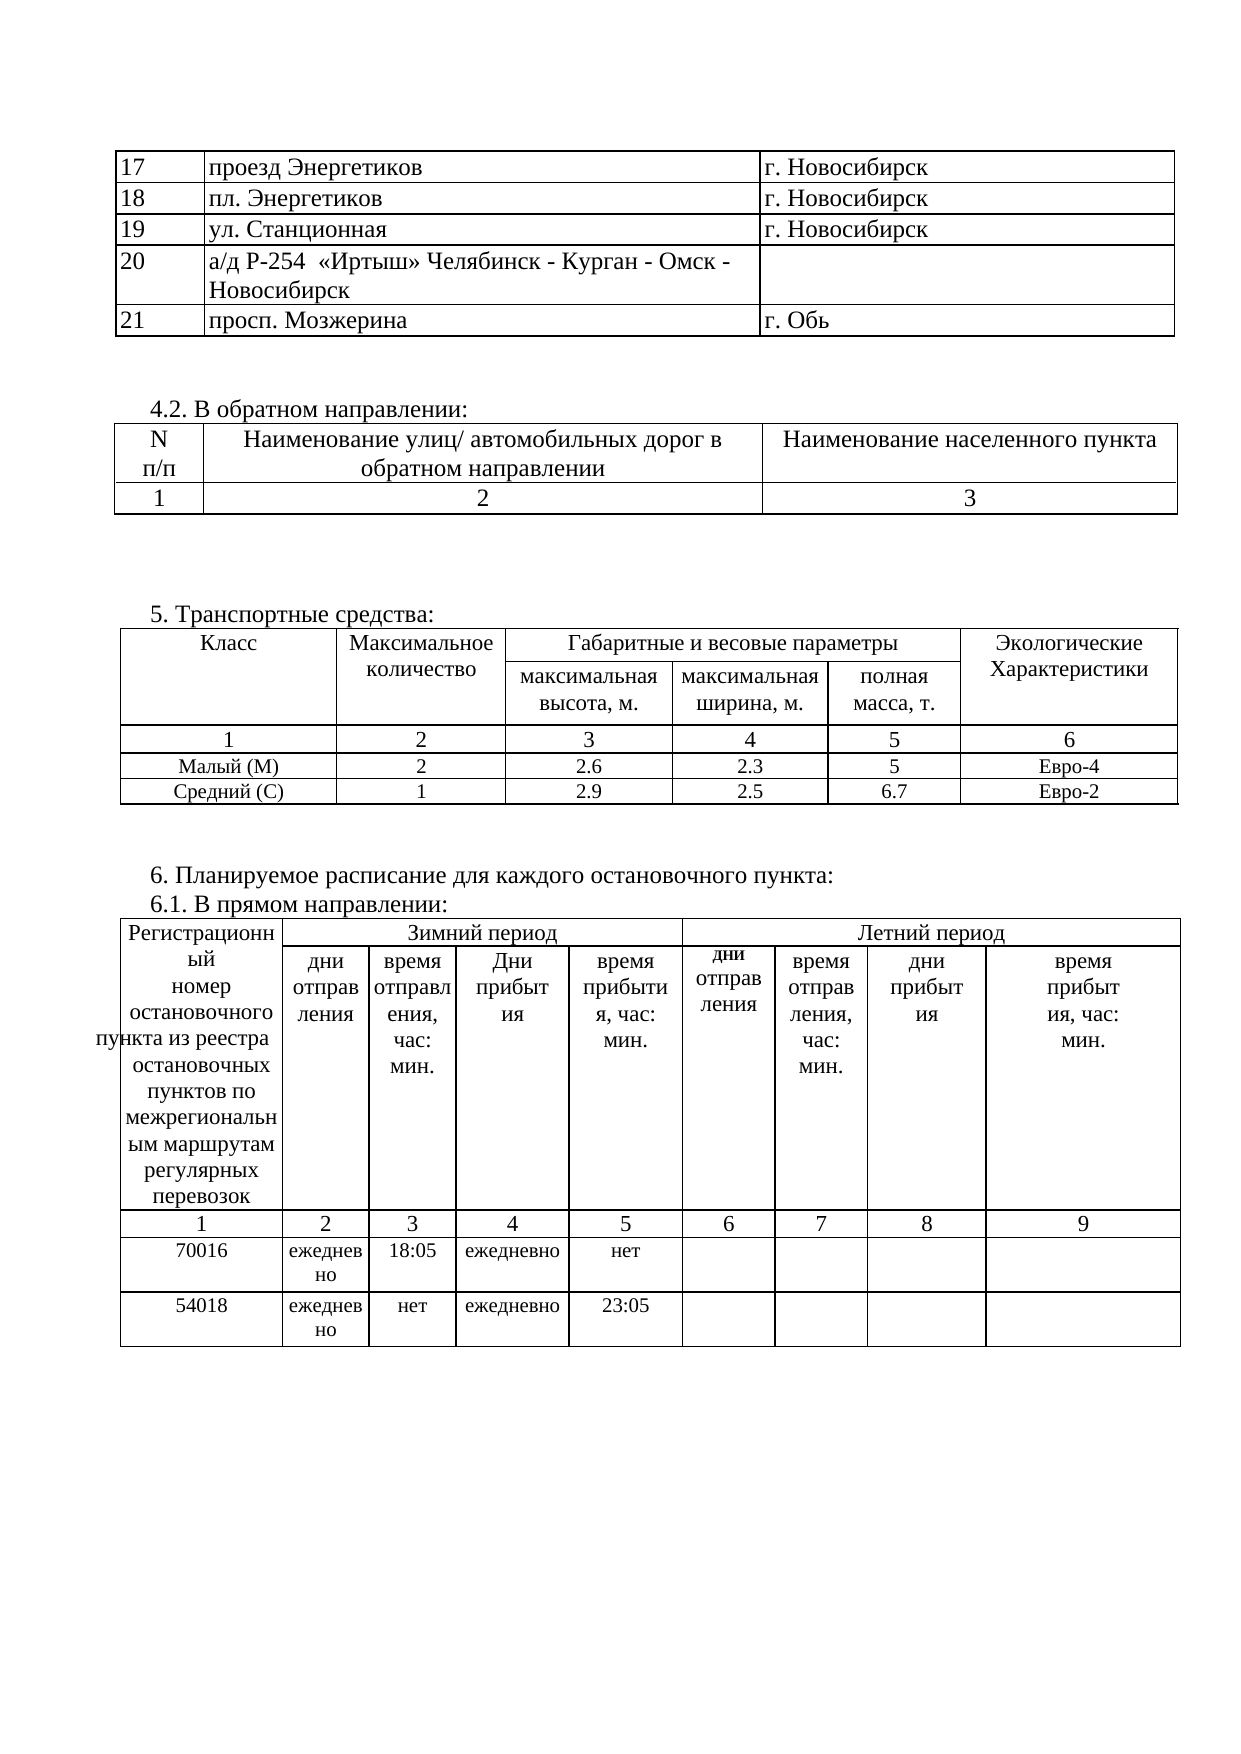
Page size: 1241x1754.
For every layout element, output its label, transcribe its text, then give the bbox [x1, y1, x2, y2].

table_cell 3 [370, 1211, 455, 1237]
table_cell 5 [570, 1211, 682, 1237]
table_cell максимальная ширина, м. [673, 662, 827, 724]
table_cell максимальная высота, м. [506, 662, 672, 724]
table_cell г. Обь [761, 305, 1174, 335]
table_cell г. Новосибирск [761, 152, 1174, 181]
table_cell Малый (М) [121, 754, 336, 778]
table_cell 21 [117, 305, 204, 335]
table_header Класс [121, 629, 336, 724]
table_cell 3 [763, 482, 1177, 513]
table_cell 1 [115, 483, 203, 513]
table_cell Евро-4 [961, 754, 1177, 778]
table_cell нет [370, 1293, 455, 1346]
table_cell 1 [121, 1211, 282, 1237]
table_cell а/д Р-254 «Иртыш» Челябинск - Курган - Омск - Новосибирск [205, 246, 759, 303]
table_cell [987, 1238, 1180, 1291]
table_cell 5 [829, 726, 960, 752]
table_cell 2 [337, 726, 505, 752]
table_header Габаритные и весовые параметры [506, 629, 960, 661]
table_cell время отправ ления, час: мин. [776, 947, 867, 1209]
table_cell проезд Энергетиков [205, 152, 759, 181]
table_cell 4 [457, 1211, 568, 1237]
table_header Экологические Характеристики [961, 629, 1177, 724]
table_cell 2 [337, 754, 505, 778]
table_cell г. Новосибирск [761, 215, 1174, 244]
table_header Зимний период [283, 919, 682, 945]
table_header Наименование населенного пункта [763, 424, 1177, 482]
table_cell ежедневно [283, 1293, 368, 1346]
text 4.2. В обратном направлении: [150, 394, 1090, 423]
table_cell полная масса, т. [829, 662, 960, 724]
table_cell 1 [121, 726, 336, 752]
table_cell г. Новосибирск [761, 183, 1174, 213]
table_cell Средний (С) [121, 779, 336, 803]
table_cell 17 [117, 152, 204, 181]
table_cell ДНИ отправ ления [683, 947, 774, 1209]
table_cell 2.9 [506, 779, 672, 803]
table_cell 6 [961, 726, 1177, 752]
text 5. Транспортные средства: [150, 599, 1090, 627]
table_cell 20 [117, 246, 204, 303]
table_cell Евро-2 [961, 779, 1177, 803]
table_header Наименование улиц/ автомобильных дорог в обратном направлении [204, 424, 762, 482]
table_header Максимальное количество [337, 629, 505, 724]
table_cell ежедневно [457, 1293, 568, 1346]
table_cell ежедневно [283, 1238, 368, 1291]
table_cell [987, 1293, 1180, 1346]
table_cell 6.7 [829, 779, 960, 803]
table_cell 70016 [121, 1238, 282, 1291]
table_cell просп. Мозжерина [205, 305, 759, 335]
table_cell время прибыт ия, час: мин. [987, 947, 1180, 1209]
table_cell ежедневно [457, 1238, 568, 1291]
table_cell 5 [829, 754, 960, 778]
table_cell дни отправ ления [283, 947, 368, 1209]
table_cell время прибыти я, час: мин. [570, 947, 682, 1209]
text 6.1. В прямом направлении: [150, 889, 1090, 917]
table_cell 2 [283, 1211, 368, 1237]
table_cell 23:05 [570, 1293, 682, 1346]
table_cell 3 [506, 726, 672, 752]
table_cell 1 [337, 779, 505, 803]
table_cell Дни прибыт ия [457, 947, 568, 1209]
table_cell [868, 1293, 985, 1346]
table_header Летний период [683, 919, 1180, 945]
table_cell [868, 1238, 985, 1291]
table_cell 9 [987, 1211, 1180, 1237]
table_cell ул. Станционная [205, 215, 759, 244]
table_cell 2.3 [673, 754, 827, 778]
table_cell пл. Энергетиков [205, 183, 759, 213]
table_cell [761, 246, 1174, 303]
table_cell 2.5 [673, 779, 827, 803]
table_cell 7 [776, 1211, 867, 1237]
table_cell [776, 1238, 867, 1291]
table_cell 19 [117, 215, 204, 244]
table_cell 2 [204, 483, 762, 513]
table_cell время отправл ения, час: мин. [370, 947, 455, 1209]
table_cell 4 [673, 726, 827, 752]
table_cell 2.6 [506, 754, 672, 778]
table_cell [683, 1293, 774, 1346]
table_cell 8 [868, 1211, 985, 1237]
table_cell дни прибыт ия [868, 947, 985, 1209]
table_cell 54018 [121, 1293, 282, 1346]
table_cell [683, 1238, 774, 1291]
table_cell [776, 1293, 867, 1346]
table_cell нет [570, 1238, 682, 1291]
table_cell 18:05 [370, 1238, 455, 1291]
text 6. Планируемое расписание для каждого остановочного пункта: [150, 860, 1090, 889]
table_header N п/п [115, 424, 203, 482]
table_cell 18 [117, 183, 204, 213]
table_cell 6 [683, 1211, 774, 1237]
table_header Регистрационный номер остановочного пункта из реестра остановочных пунктов по межрегиональным маршрутам регулярных перевозок [121, 919, 282, 1209]
